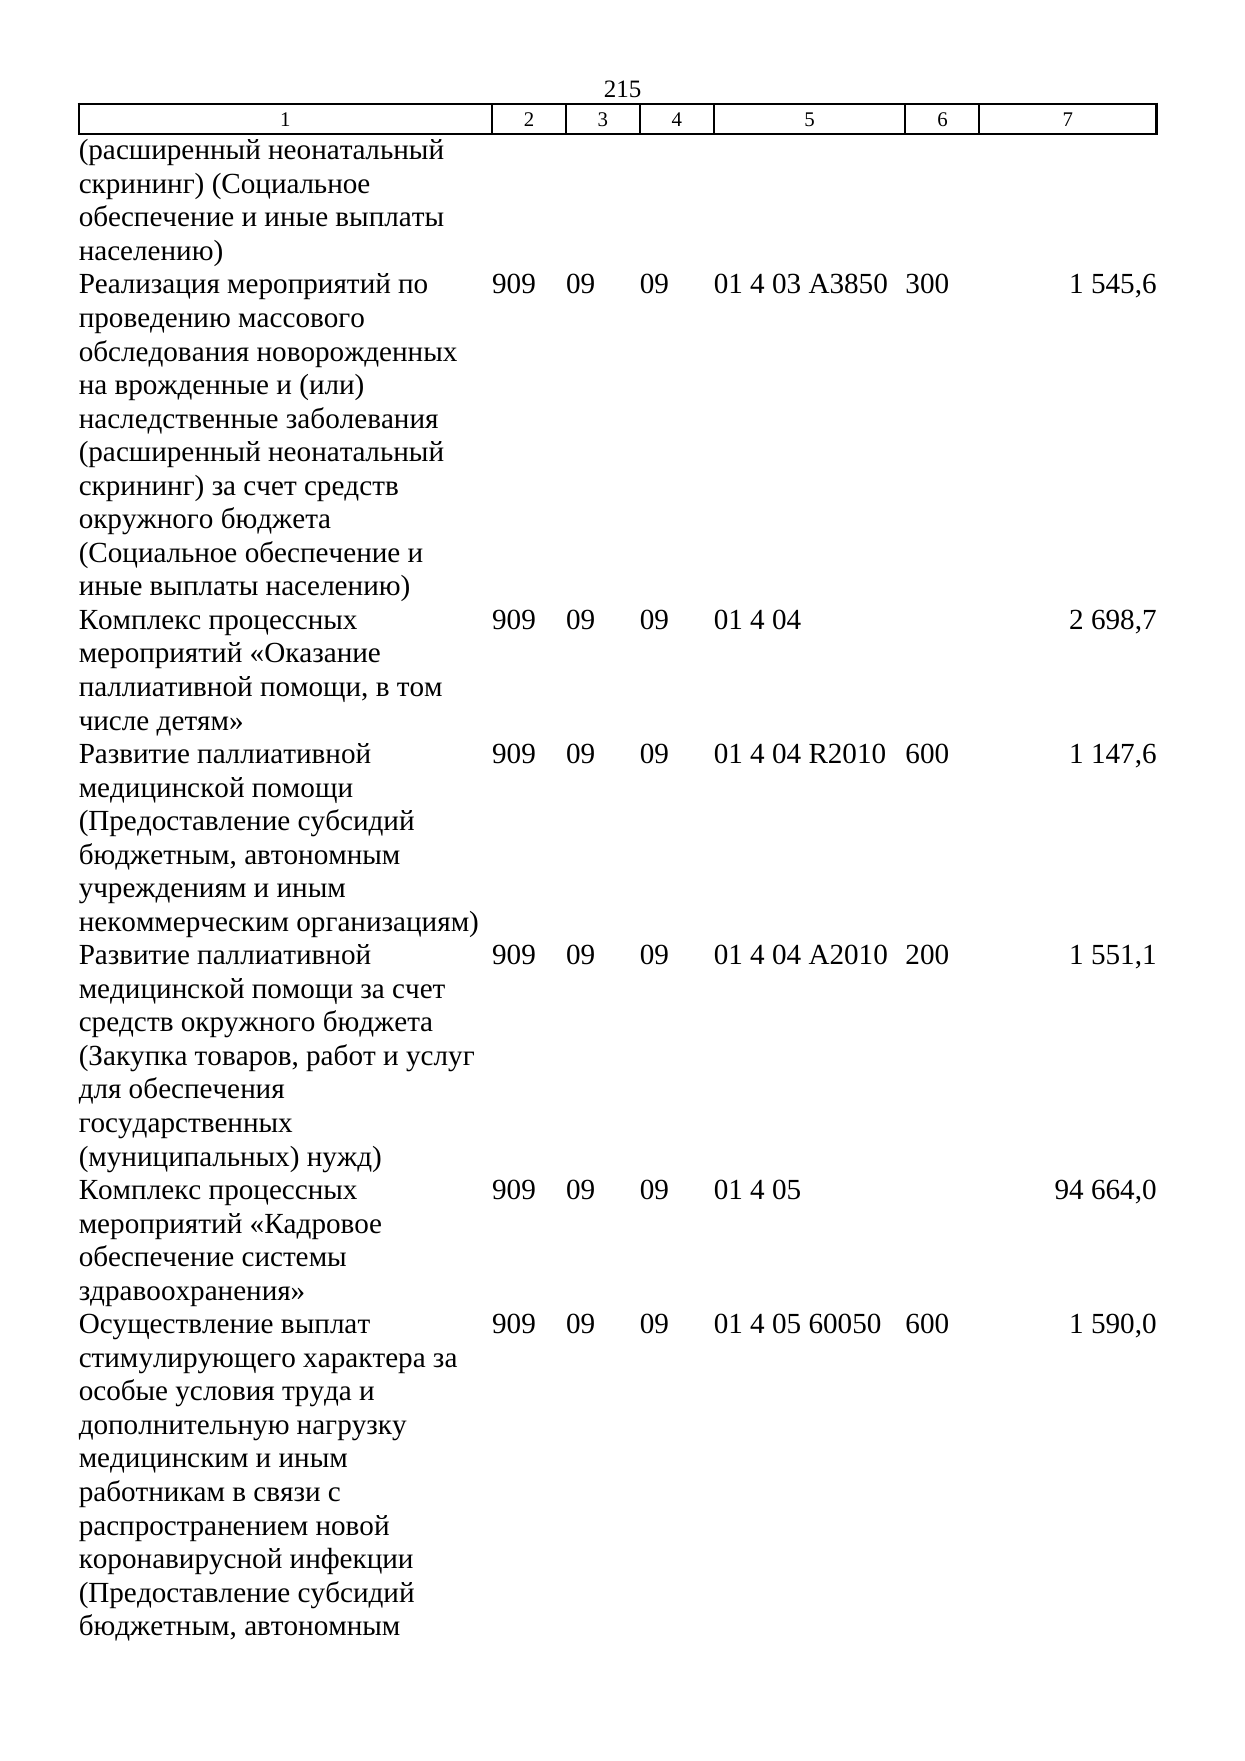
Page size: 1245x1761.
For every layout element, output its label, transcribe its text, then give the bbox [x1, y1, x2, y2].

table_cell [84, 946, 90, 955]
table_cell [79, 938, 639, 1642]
table_header 2 [493, 105, 565, 132]
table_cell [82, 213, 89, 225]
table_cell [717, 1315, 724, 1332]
table_header 7 [980, 105, 1155, 132]
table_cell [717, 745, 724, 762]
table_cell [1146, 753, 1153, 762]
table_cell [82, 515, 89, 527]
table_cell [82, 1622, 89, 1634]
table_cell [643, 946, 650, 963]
table_header 4 [641, 105, 713, 132]
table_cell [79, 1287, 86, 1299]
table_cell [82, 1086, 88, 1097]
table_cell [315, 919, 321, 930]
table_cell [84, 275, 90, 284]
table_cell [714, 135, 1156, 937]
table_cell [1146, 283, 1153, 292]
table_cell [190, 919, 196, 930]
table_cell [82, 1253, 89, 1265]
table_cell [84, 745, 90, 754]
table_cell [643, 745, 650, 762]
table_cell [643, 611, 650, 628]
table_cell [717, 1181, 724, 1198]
table_header 3 [567, 105, 639, 132]
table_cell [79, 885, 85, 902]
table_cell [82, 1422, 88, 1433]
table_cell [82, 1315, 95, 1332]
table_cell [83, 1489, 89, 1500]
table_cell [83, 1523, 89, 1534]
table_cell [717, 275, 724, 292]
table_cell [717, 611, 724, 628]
table_header 5 [715, 105, 904, 132]
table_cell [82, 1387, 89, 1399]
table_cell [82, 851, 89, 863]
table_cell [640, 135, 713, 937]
table_header 1 [80, 105, 491, 132]
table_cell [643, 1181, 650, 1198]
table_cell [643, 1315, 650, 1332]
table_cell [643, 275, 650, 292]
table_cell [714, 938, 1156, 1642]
table_header 6 [906, 105, 978, 132]
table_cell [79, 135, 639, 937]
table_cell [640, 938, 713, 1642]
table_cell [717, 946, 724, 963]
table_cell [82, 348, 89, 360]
